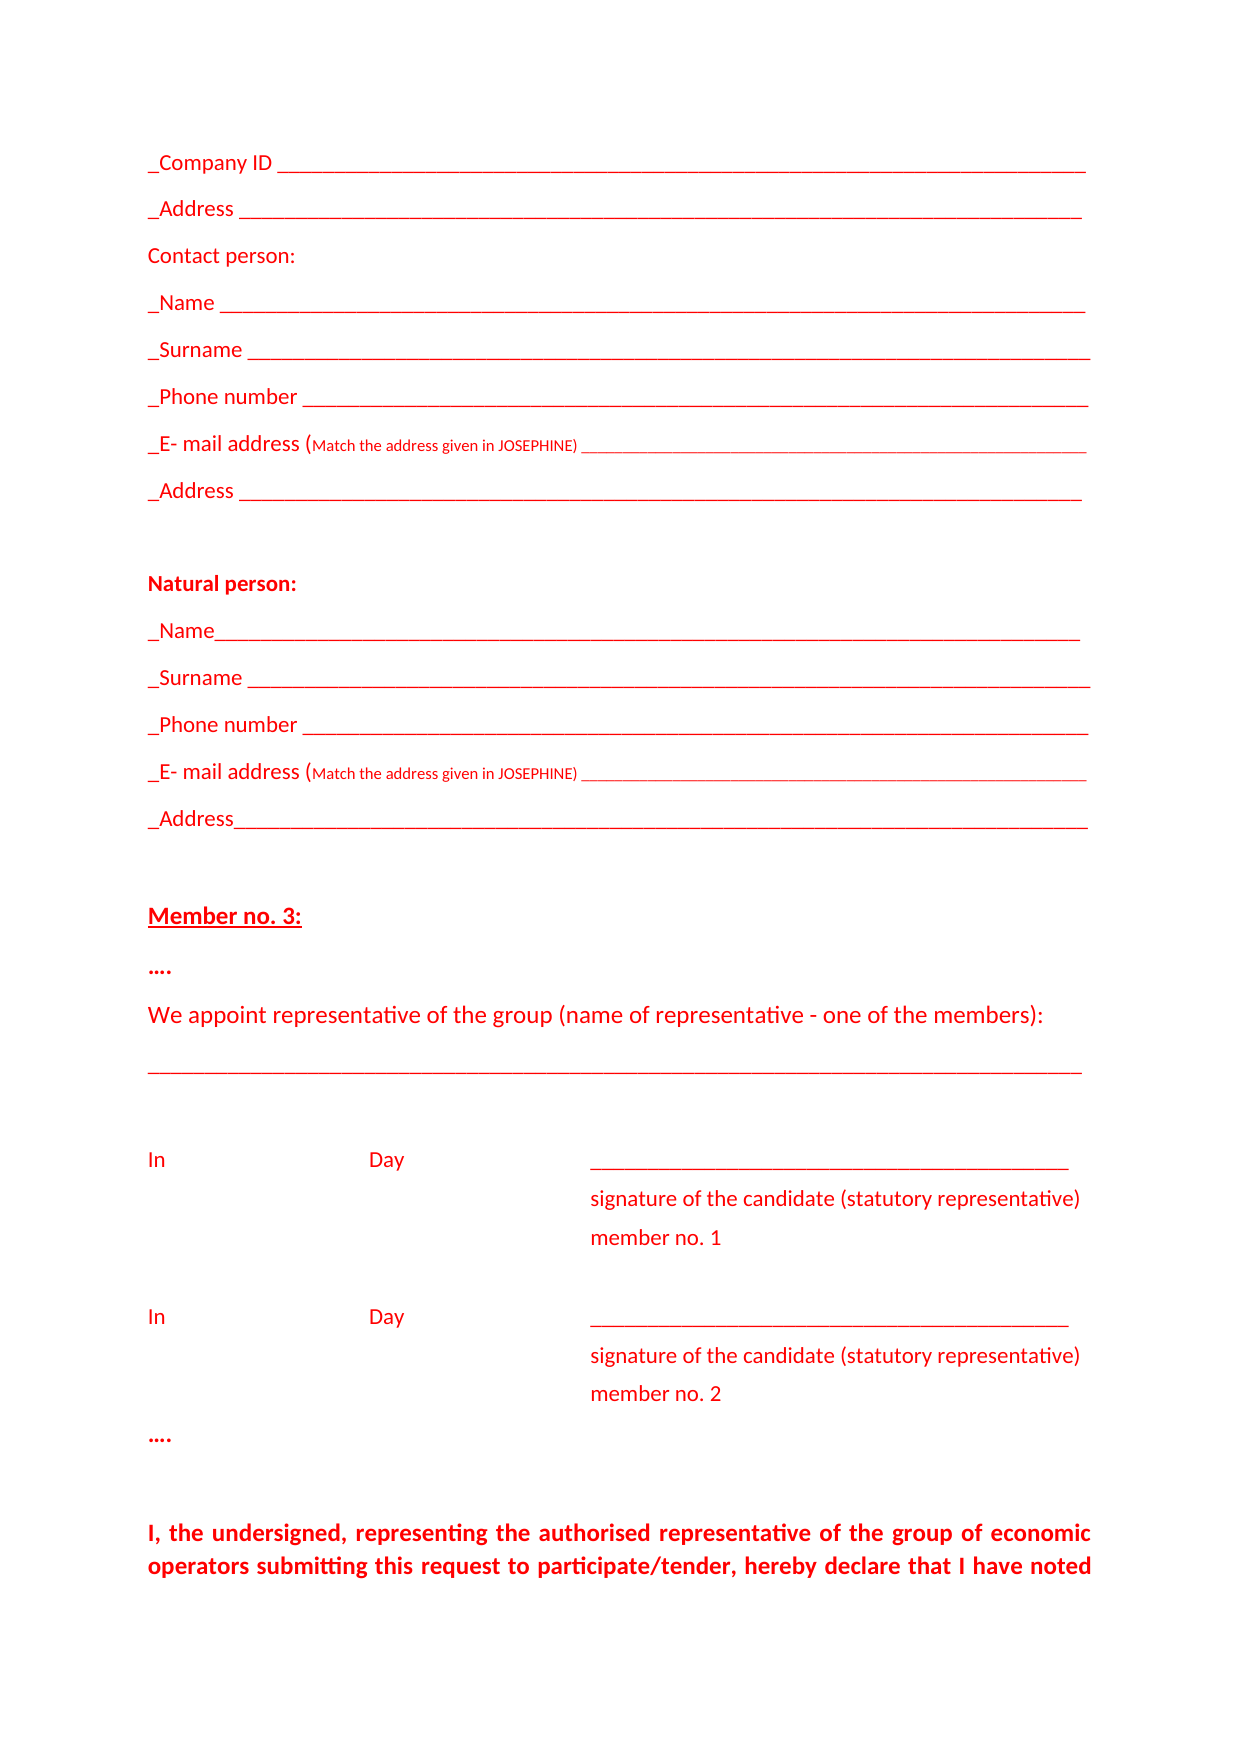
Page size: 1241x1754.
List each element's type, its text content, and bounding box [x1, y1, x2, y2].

text signature of the candidate (statutory representative) [516, 1341, 1093, 1369]
text In Day __________________________________________ [148, 1302, 1093, 1330]
text _Name____________________________________________________________________________ [148, 616, 1093, 644]
text __________________________________________________________________________________ [148, 1049, 1093, 1077]
text Natural person: [148, 569, 1093, 597]
text …. [148, 950, 1093, 980]
text …. [148, 1418, 1093, 1448]
text _Surname __________________________________________________________________________ [148, 335, 1093, 363]
text member no. 1 [516, 1223, 1093, 1251]
text Contact person: [148, 241, 1093, 269]
text _Address __________________________________________________________________________ [148, 476, 1093, 504]
text We appoint representative of the group (name of representative - one of the members): [148, 999, 1093, 1030]
text _Company ID _______________________________________________________________________ [148, 148, 1093, 176]
text _Address___________________________________________________________________________ [148, 804, 1093, 832]
text signature of the candidate (statutory representative) [516, 1184, 1093, 1212]
text _Name ____________________________________________________________________________ [148, 288, 1093, 316]
text In Day __________________________________________ [148, 1146, 1093, 1173]
text _E- mail address (Match the address given in JOSEPHINE) _____________________________________________________________ [148, 757, 1093, 785]
text Member no. 3: [148, 900, 1093, 931]
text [148, 1517, 1093, 1581]
text _E- mail address (Match the address given in JOSEPHINE) _____________________________________________________________ [148, 429, 1093, 457]
text _Address __________________________________________________________________________ [148, 194, 1093, 222]
text member no. 2 [516, 1379, 1093, 1407]
text _Phone number _____________________________________________________________________ [148, 710, 1093, 738]
text _Phone number _____________________________________________________________________ [148, 382, 1093, 410]
text _Surname __________________________________________________________________________ [148, 663, 1093, 691]
